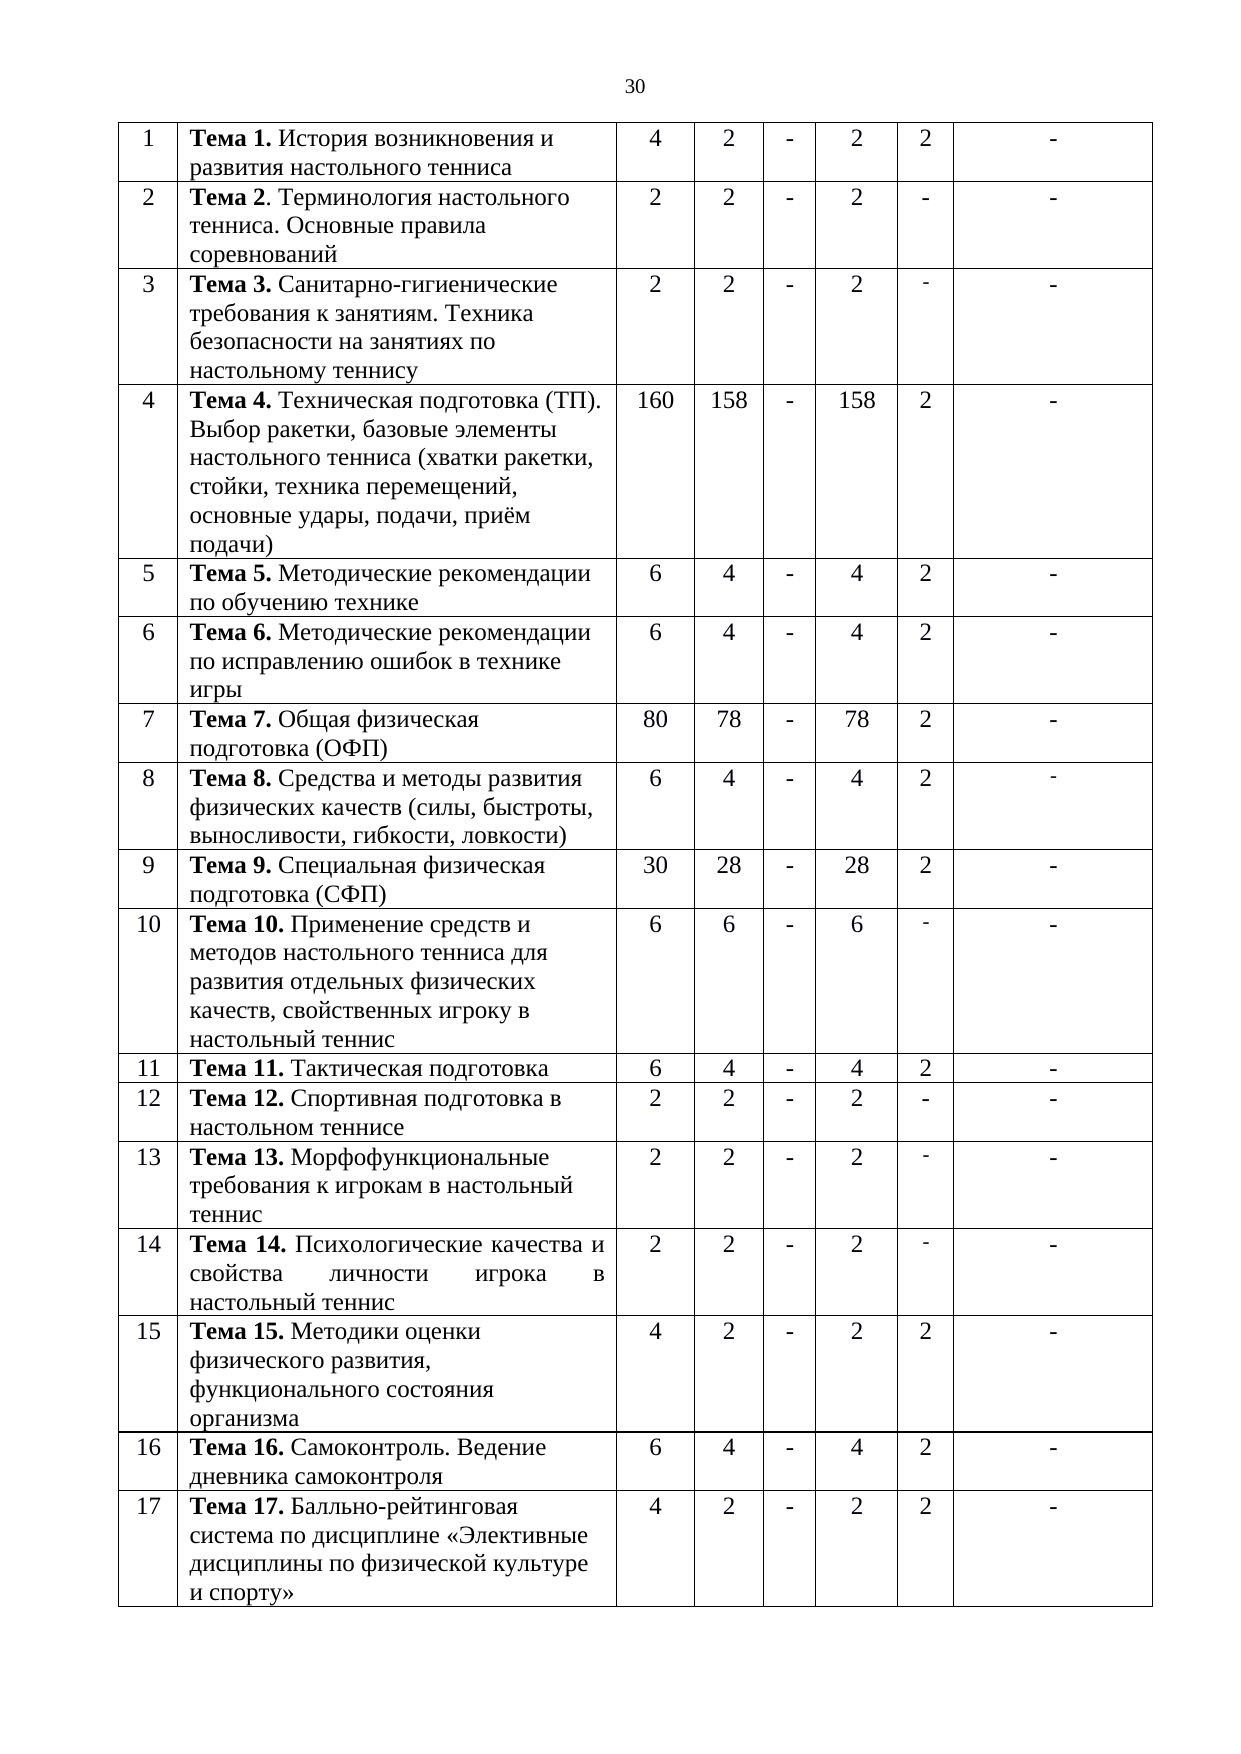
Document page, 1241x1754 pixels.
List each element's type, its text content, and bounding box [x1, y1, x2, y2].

table_cell 3 [119, 269, 177, 384]
table_cell - [954, 1083, 1152, 1141]
table_cell 9 [119, 850, 177, 908]
table_cell Тема 6. Методические рекомендации по исправлению ошибок в технике игры [178, 617, 616, 703]
table_cell 4 [119, 385, 177, 557]
table_cell 78 [695, 704, 763, 762]
table_cell 2 [617, 1083, 694, 1141]
table_cell Тема 4. Техническая подготовка (ТП). Выбор ракетки, базовые элементы настольного тенниса (хватки ракетки, стойки, техника перемещений, основные удары, подачи, приём подачи) [178, 385, 616, 557]
table_cell - [898, 1142, 953, 1228]
table_cell 78 [816, 704, 897, 762]
table_cell 14 [119, 1229, 177, 1315]
table_cell Тема 13. Морфофункциональные требования к игрокам в настольный теннис [178, 1142, 616, 1228]
table_cell 30 [617, 850, 694, 908]
table_cell - [954, 1054, 1152, 1082]
table_cell Тема 15. Методики оценки физического развития, функционального состояния организма [178, 1316, 616, 1431]
table_cell 4 [695, 617, 763, 703]
table_cell 6 [617, 617, 694, 703]
table_cell 80 [617, 704, 694, 762]
table_cell - [764, 385, 815, 557]
table_cell - [954, 704, 1152, 762]
table_cell 2 [695, 269, 763, 384]
table_cell - [764, 1229, 815, 1315]
table_cell 10 [119, 909, 177, 1052]
table_cell 4 [695, 559, 763, 616]
table_cell 2 [816, 182, 897, 268]
table_cell - [898, 909, 953, 1052]
table_cell Тема 1. История возникновения и развития настольного тенниса [178, 123, 616, 181]
table_cell - [954, 850, 1152, 908]
table_cell 2 [898, 1491, 953, 1606]
table_cell 4 [617, 1316, 694, 1431]
table_cell 2 [695, 1229, 763, 1315]
table_cell 2 [695, 123, 763, 181]
table_cell 2 [617, 269, 694, 384]
table_cell 4 [695, 1433, 763, 1490]
table_cell - [764, 1142, 815, 1228]
table_cell Тема 8. Средства и методы развития физических качеств (силы, быстроты, выносливости, гибкости, ловкости) [178, 763, 616, 849]
table_cell - [764, 1054, 815, 1082]
table_cell 2 [898, 1433, 953, 1490]
table_cell 16 [119, 1433, 177, 1490]
table_cell 2 [898, 704, 953, 762]
table_cell - [898, 269, 953, 384]
table_cell Тема 5. Методические рекомендации по обучению технике [178, 559, 616, 616]
table_cell 4 [816, 1433, 897, 1490]
table_cell - [764, 1083, 815, 1141]
table_cell - [764, 763, 815, 849]
table_cell 2 [898, 850, 953, 908]
table_cell 2 [898, 385, 953, 557]
table_cell - [954, 559, 1152, 616]
table_cell - [954, 123, 1152, 181]
table_cell Тема 10. Применение средств и методов настольного тенниса для развития отдельных физических качеств, свойственных игроку в настольный теннис [178, 909, 616, 1052]
table_cell Тема 2. Терминология настольного тенниса. Основные правила соревнований [178, 182, 616, 268]
table_cell 28 [695, 850, 763, 908]
table_cell 2 [816, 1491, 897, 1606]
table_cell 2 [617, 182, 694, 268]
table_cell 2 [898, 123, 953, 181]
table_cell Тема 14. Психологические качества и свойства личности игрока в настольный теннис [178, 1229, 616, 1315]
table_cell - [764, 123, 815, 181]
table_cell 2 [695, 1491, 763, 1606]
table_cell 2 [617, 1229, 694, 1315]
table_cell Тема 3. Санитарно-гигиенические требования к занятиям. Техника безопасности на занятиях по настольному теннису [178, 269, 616, 384]
table_cell Тема 11. Тактическая подготовка [178, 1054, 616, 1082]
table_cell - [764, 182, 815, 268]
table_cell - [764, 909, 815, 1052]
table_cell 6 [617, 559, 694, 616]
table_cell 4 [816, 559, 897, 616]
table_cell - [954, 385, 1152, 557]
table_cell 7 [119, 704, 177, 762]
table_cell 2 [617, 1142, 694, 1228]
table_cell - [764, 1491, 815, 1606]
table_cell 4 [695, 1054, 763, 1082]
table_cell - [954, 909, 1152, 1052]
table_cell Тема 12. Спортивная подготовка в настольном теннисе [178, 1083, 616, 1141]
table_cell 17 [119, 1491, 177, 1606]
table_cell 4 [695, 763, 763, 849]
table_cell - [764, 269, 815, 384]
table_cell 28 [816, 850, 897, 908]
table_cell 6 [816, 909, 897, 1052]
table_cell - [954, 1229, 1152, 1315]
table_cell - [954, 269, 1152, 384]
table_cell 6 [617, 763, 694, 849]
table_cell - [898, 1083, 953, 1141]
table_cell 6 [695, 909, 763, 1052]
table_cell 2 [816, 123, 897, 181]
table_cell - [764, 704, 815, 762]
table_cell 2 [898, 559, 953, 616]
table_cell 2 [898, 763, 953, 849]
table_cell 2 [695, 1316, 763, 1431]
table_cell Тема 9. Специальная физическая подготовка (СФП) [178, 850, 616, 908]
table_cell 2 [695, 1142, 763, 1228]
table_cell 6 [617, 909, 694, 1052]
table_cell Тема 16. Самоконтроль. Ведение дневника самоконтроля [178, 1433, 616, 1490]
table_cell 2 [816, 1229, 897, 1315]
table_cell - [898, 182, 953, 268]
table_cell 5 [119, 559, 177, 616]
table_cell - [954, 182, 1152, 268]
table_cell Тема 7. Общая физическая подготовка (ОФП) [178, 704, 616, 762]
table_cell - [764, 850, 815, 908]
table_cell 6 [617, 1433, 694, 1490]
table_cell 2 [695, 1083, 763, 1141]
table_cell 13 [119, 1142, 177, 1228]
table_cell 15 [119, 1316, 177, 1431]
table_cell 11 [119, 1054, 177, 1082]
table_cell - [898, 1229, 953, 1315]
table_cell 2 [695, 182, 763, 268]
table_cell 2 [898, 1316, 953, 1431]
table_cell 2 [816, 1142, 897, 1228]
table_cell - [764, 1433, 815, 1490]
table_cell 2 [898, 1054, 953, 1082]
table_cell 2 [898, 617, 953, 703]
table_cell 4 [816, 763, 897, 849]
table_cell - [764, 617, 815, 703]
table_cell - [954, 1142, 1152, 1228]
table_cell 158 [816, 385, 897, 557]
table_cell 4 [617, 123, 694, 181]
table_cell - [954, 1433, 1152, 1490]
table_cell 6 [119, 617, 177, 703]
table_cell 1 [119, 123, 177, 181]
table_cell - [954, 763, 1152, 849]
table_cell - [764, 559, 815, 616]
table_cell 160 [617, 385, 694, 557]
table_cell 4 [617, 1491, 694, 1606]
table_cell - [954, 1491, 1152, 1606]
table_cell 2 [816, 1083, 897, 1141]
table_cell 6 [617, 1054, 694, 1082]
table_cell 2 [816, 1316, 897, 1431]
table_cell 4 [816, 617, 897, 703]
table_cell 12 [119, 1083, 177, 1141]
table_cell - [954, 1316, 1152, 1431]
table_cell 2 [119, 182, 177, 268]
table_cell - [764, 1316, 815, 1431]
table_cell - [954, 617, 1152, 703]
table_cell 4 [816, 1054, 897, 1082]
table_cell Тема 17. Балльно-рейтинговая система по дисциплине «Элективные дисциплины по физической культуре и спорту» [178, 1491, 616, 1606]
table_cell 158 [695, 385, 763, 557]
table_cell 2 [816, 269, 897, 384]
table_cell 8 [119, 763, 177, 849]
